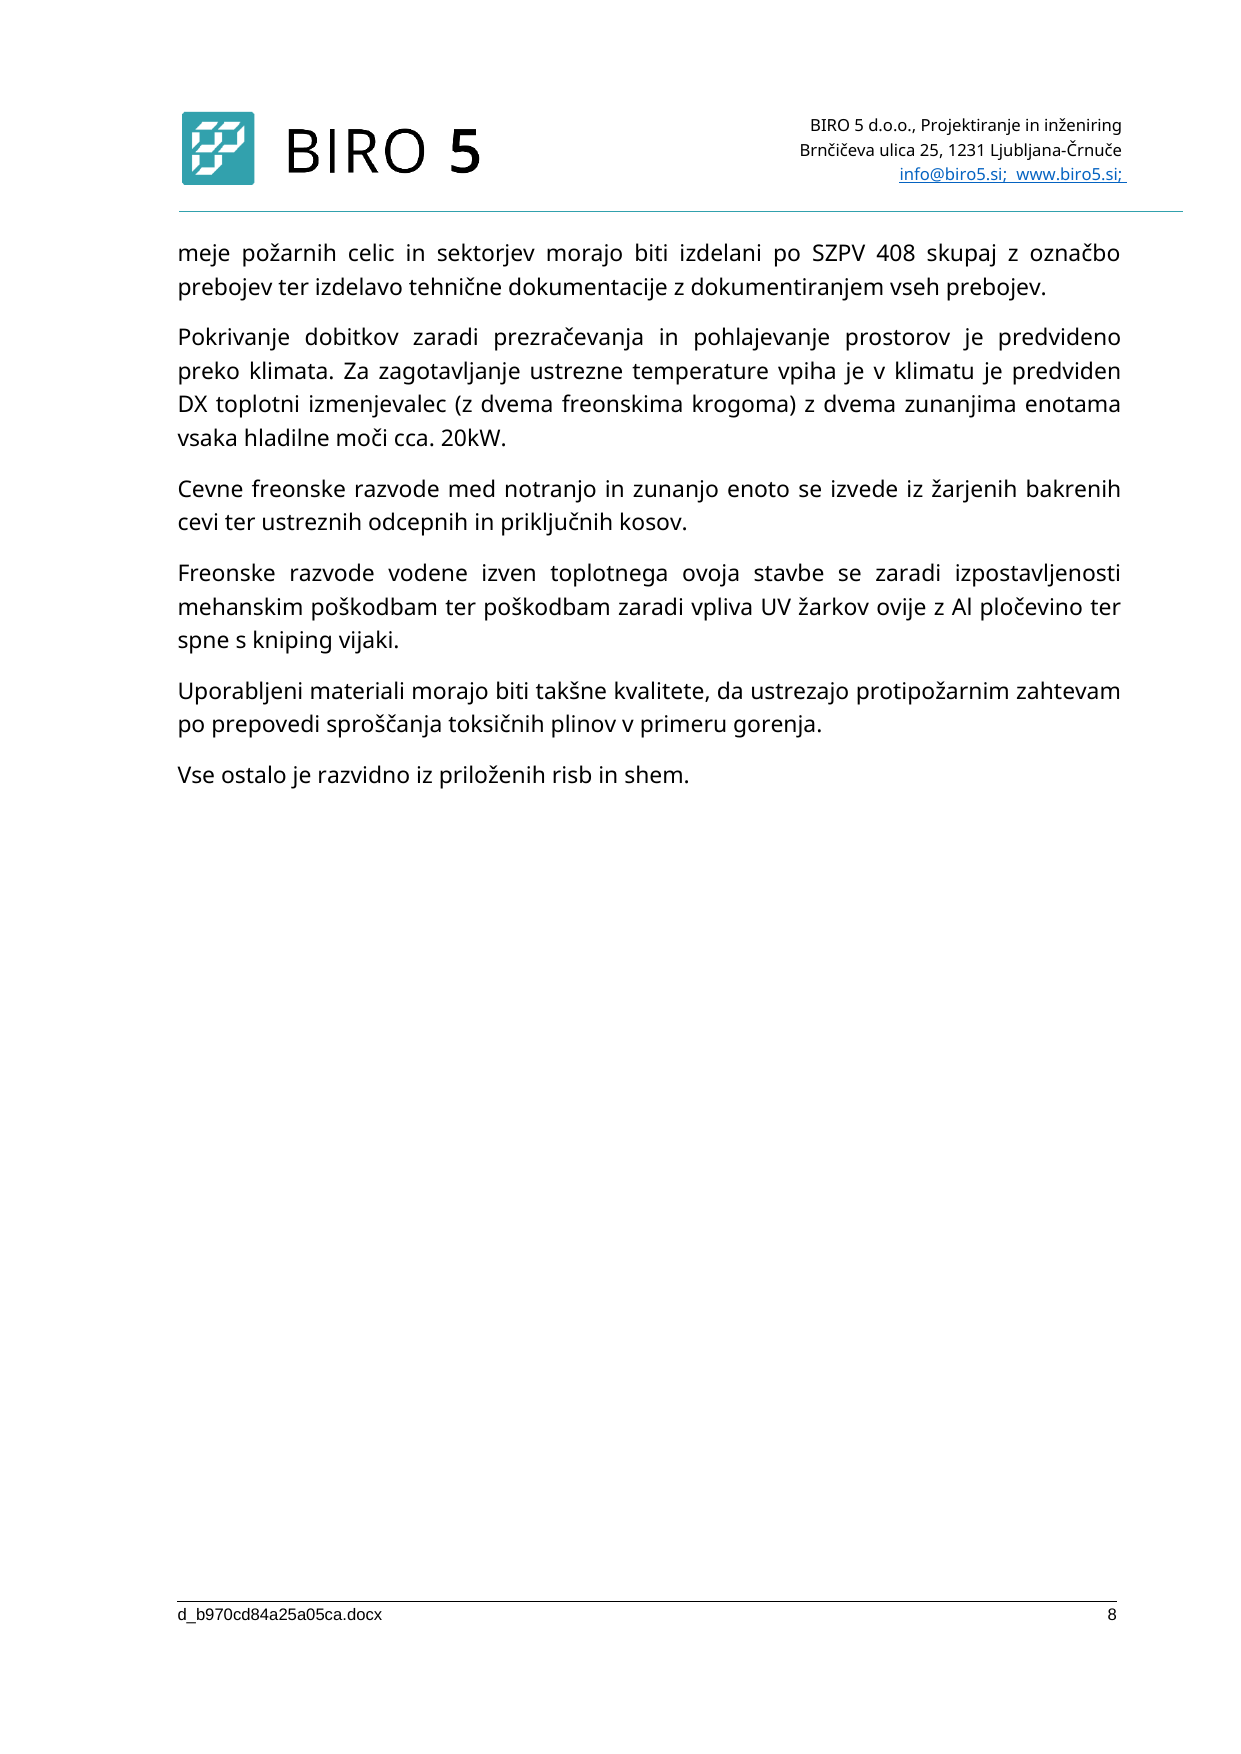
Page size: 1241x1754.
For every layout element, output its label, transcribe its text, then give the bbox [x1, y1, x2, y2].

text Freonske razvode vodene izven toplotnega ovoja stavbe se zaradi izpostavljenosti mehanskim poškodbam ter poškodbam zaradi vpliva UV žarkov ovije z Al pločevino ter spne s kniping vijaki. [177, 557, 1122, 655]
text Uporabljeni materiali morajo biti takšne kvalitete, da ustrezajo protipožarnim zahtevam po prepovedi sproščanja toksičnih plinov v primeru gorenja. [177, 674, 1122, 739]
text Vse ostalo je razvidno iz priloženih risb in shem. [177, 759, 1122, 790]
text Cevne freonske razvode med notranjo in zunanjo enoto se izvede iz žarjenih bakrenih cevi ter ustreznih odcepnih in priključnih kosov. [177, 472, 1122, 537]
picture [179, 110, 483, 187]
text Pokrivanje dobitkov zaradi prezračevanja in pohlajevanje prostorov je predvideno preko klimata. Za zagotavljanje ustrezne temperature vpiha je v klimatu je predviden DX toplotni izmenjevalec (z dvema freonskima krogoma) z dvema zunanjima enotama vsaka hladilne moči cca. 20kW. [177, 321, 1122, 453]
